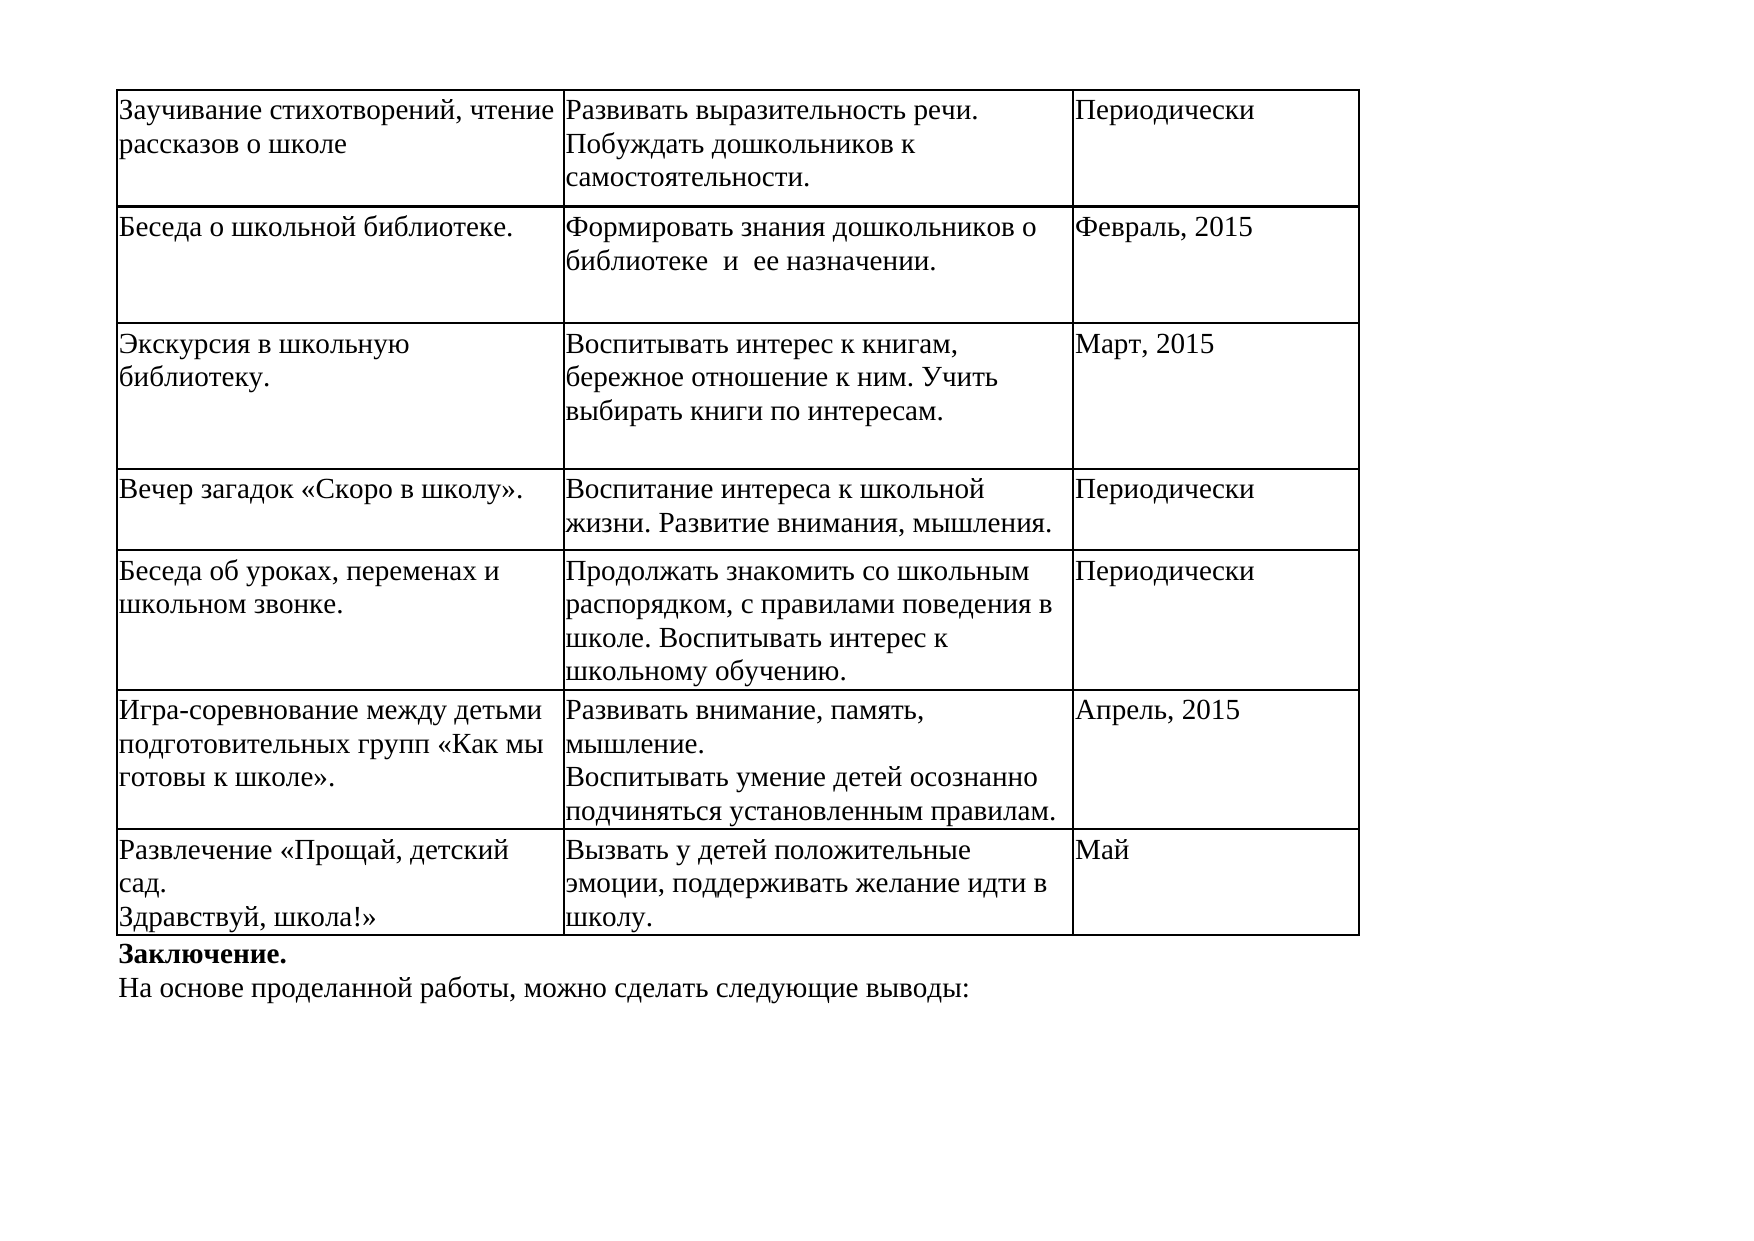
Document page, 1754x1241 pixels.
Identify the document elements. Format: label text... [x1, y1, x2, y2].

table_cell Беседа об уроках, переменах и школьном звонке. [118, 551, 563, 689]
table_cell Воспитание интереса к школьной жизни. Развитие внимания, мышления. [565, 470, 1072, 549]
table_cell Вечер загадок «Скоро в школу». [118, 470, 563, 549]
table_cell Формировать знания дошкольников о библиотеке и ее назначении. [565, 208, 1072, 322]
table_cell Периодически [1074, 551, 1358, 689]
text На основе проделанной работы, можно сделать следующие выводы: [118, 970, 1636, 1003]
table_cell Март, 2015 [1074, 324, 1358, 468]
table_cell Февраль, 2015 [1074, 208, 1358, 322]
table_cell Развивать выразительность речи. Побуждать дошкольников к самостоятельности. [565, 91, 1072, 205]
table_cell Периодически [1074, 470, 1358, 549]
table_cell Беседа о школьной библиотеке. [118, 208, 563, 322]
table_cell Продолжать знакомить со школьным распорядком, с правилами поведения в школе. Воспитывать интерес к школьному обучению. [565, 551, 1072, 689]
table_cell Воспитывать интерес к книгам, бережное отношение к ним. Учить выбирать книги по интересам. [565, 324, 1072, 468]
table_cell Развлечение «Прощай, детский сад. Здравствуй, школа!» [118, 830, 563, 934]
table_cell Апрель, 2015 [1074, 691, 1358, 828]
table_cell Игра-соревнование между детьми подготовительных групп «Как мы готовы к школе». [118, 691, 563, 828]
table_cell Периодически [1074, 91, 1358, 205]
text Заключение. [118, 936, 1636, 970]
table_cell Вызвать у детей положительные эмоции, поддерживать желание идти в школу. [565, 830, 1072, 934]
table_cell Развивать внимание, память, мышление. Воспитывать умение детей осознанно подчиняться установленным правилам. [565, 691, 1072, 828]
table_cell Заучивание стихотворений, чтение рассказов о школе [118, 91, 563, 205]
table_cell Экскурсия в школьную библиотеку. [118, 324, 563, 468]
table_cell Май [1074, 830, 1358, 934]
